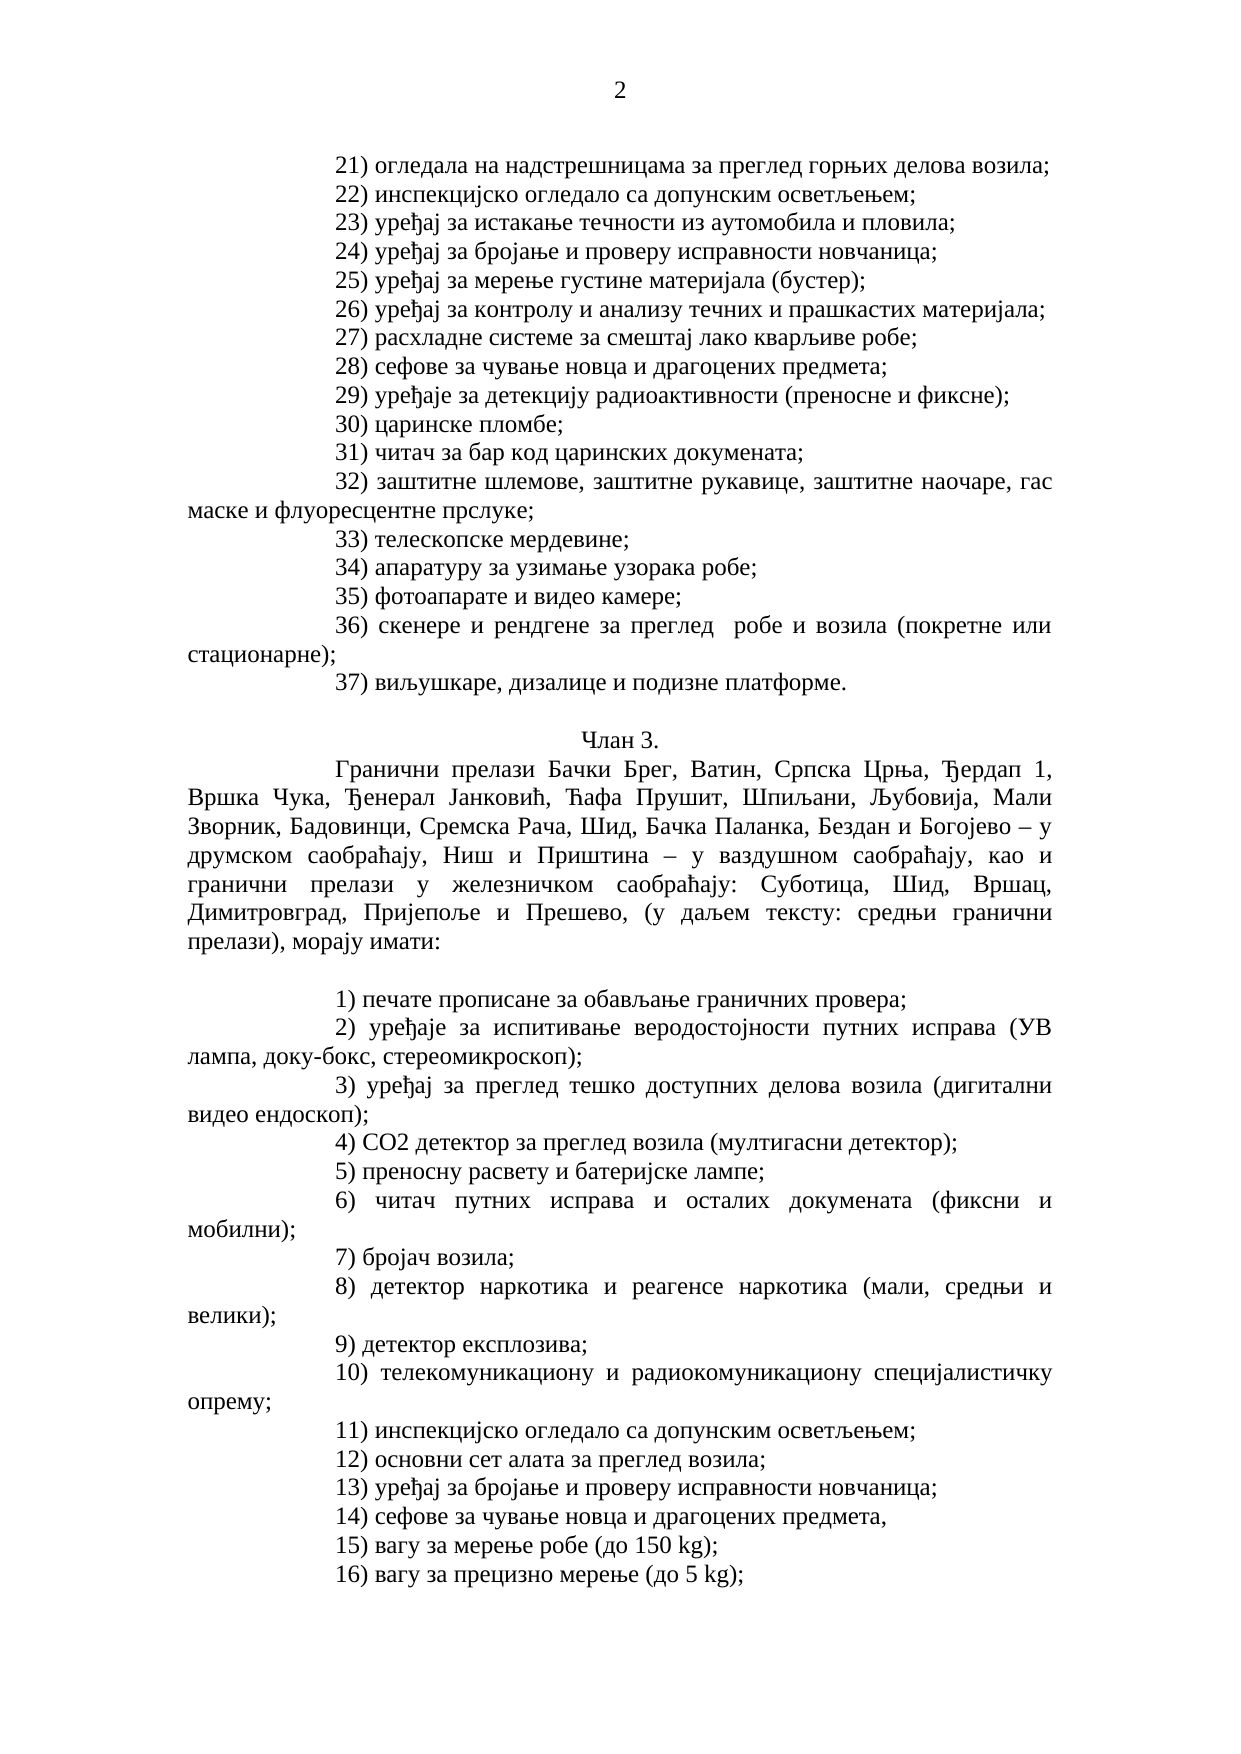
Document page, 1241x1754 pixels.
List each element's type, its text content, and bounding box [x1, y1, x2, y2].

text Члан 3. [187, 725, 1053, 754]
text 10) телекомуникациону и радиокомуникациону специјалистичку опрему; [187, 1357, 1053, 1415]
text 21) огледала на надстрешницама за преглед горњих делова возила; [187, 150, 1053, 179]
text 11) инспекцијско огледало са допунским осветљењем; [187, 1415, 1053, 1444]
text 36) скенере и рендгене за преглед робе и возила (покретне или стационарне); [187, 610, 1053, 667]
text 2) уређаје за испитивање веродостојности путних исправа (УВ лампа, доку-бокс, стереомикроскоп); [187, 1012, 1053, 1070]
text 33) телескопске мердевине; [187, 524, 1053, 552]
text 12) основни сет алата за преглед возила; [187, 1444, 1053, 1472]
text 22) инспекцијско огледало са допунским осветљењем; [187, 179, 1053, 207]
text Гранични прелази Бачки Брег, Ватин, Српска Црња, Ђердап 1, Вршка Чука, Ђенерал Јанковић, Ћафа Прушит, Шпиљани, Љубовија, Мали Зворник, Бадовинци, Сремска Рача, Шид, Бачка Паланка, Бездан и Богојево – у друмском саобраћају, Ниш и Приштина – у ваздушном саобраћају, као и гранични прелази у железничком саобраћају: Суботица, Шид, Вршац, Димитровград, Пријепоље и Прешево, (у даљем тексту: средњи гранични прелази), морају имати: [187, 754, 1053, 955]
text 32) заштитне шлемове, заштитне рукавице, заштитне наочаре, гас маске и флуоресцентне прслуке; [187, 466, 1053, 524]
text 15) вагу за мерење робе (до 150 kg); [187, 1530, 1053, 1559]
text 7) бројач возила; [187, 1242, 1053, 1271]
text 1) печате прописане за обављање граничних провера; [187, 984, 1053, 1012]
text 3) уређај за преглед тешко доступних делова возила (дигитални видео ендоскоп); [187, 1070, 1053, 1127]
text 37) виљушкаре, дизалице и подизне платформе. [187, 667, 1053, 696]
text 8) детектор наркотика и реагенсе наркотика (мали, средњи и велики); [187, 1271, 1053, 1329]
text 35) фотоапарате и видео камере; [187, 581, 1053, 610]
text 28) сефове за чување новца и драгоцених предмета; [187, 351, 1053, 380]
text 5) преносну расвету и батеријске лампе; [187, 1156, 1053, 1185]
text 16) вагу за прецизно мерење (до 5 kg); [187, 1559, 1053, 1587]
text 30) царинске пломбе; [187, 409, 1053, 437]
text 26) уређај за контролу и анализу течних и прашкастих материјала; [187, 294, 1053, 322]
text 29) уређаје за детекцију радиоактивности (преносне и фиксне); [187, 380, 1053, 409]
text 34) апаратуру за узимање узорака робе; [187, 552, 1053, 581]
text 24) уређај за бројање и проверу исправности новчаница; [187, 236, 1053, 265]
text 27) расхладне системе за смештај лако кварљиве робе; [187, 322, 1053, 351]
text 6) читач путних исправа и осталих докумената (фиксни и мобилни); [187, 1185, 1053, 1242]
text 14) сефове за чување новца и драгоцених предмета, [187, 1501, 1053, 1530]
text 9) детектор експлозива; [187, 1329, 1053, 1357]
text 4) CO2 детектор за преглед возила (мултигасни детектор); [187, 1127, 1053, 1156]
text 31) читач за бар код царинских докумената; [187, 437, 1053, 466]
text 25) уређај за мерење густине материјала (бустер); [187, 265, 1053, 294]
text 23) уређај за истакање течности из аутомобила и пловила; [187, 207, 1053, 236]
text 13) уређај за бројање и проверу исправности новчаница; [187, 1472, 1053, 1501]
